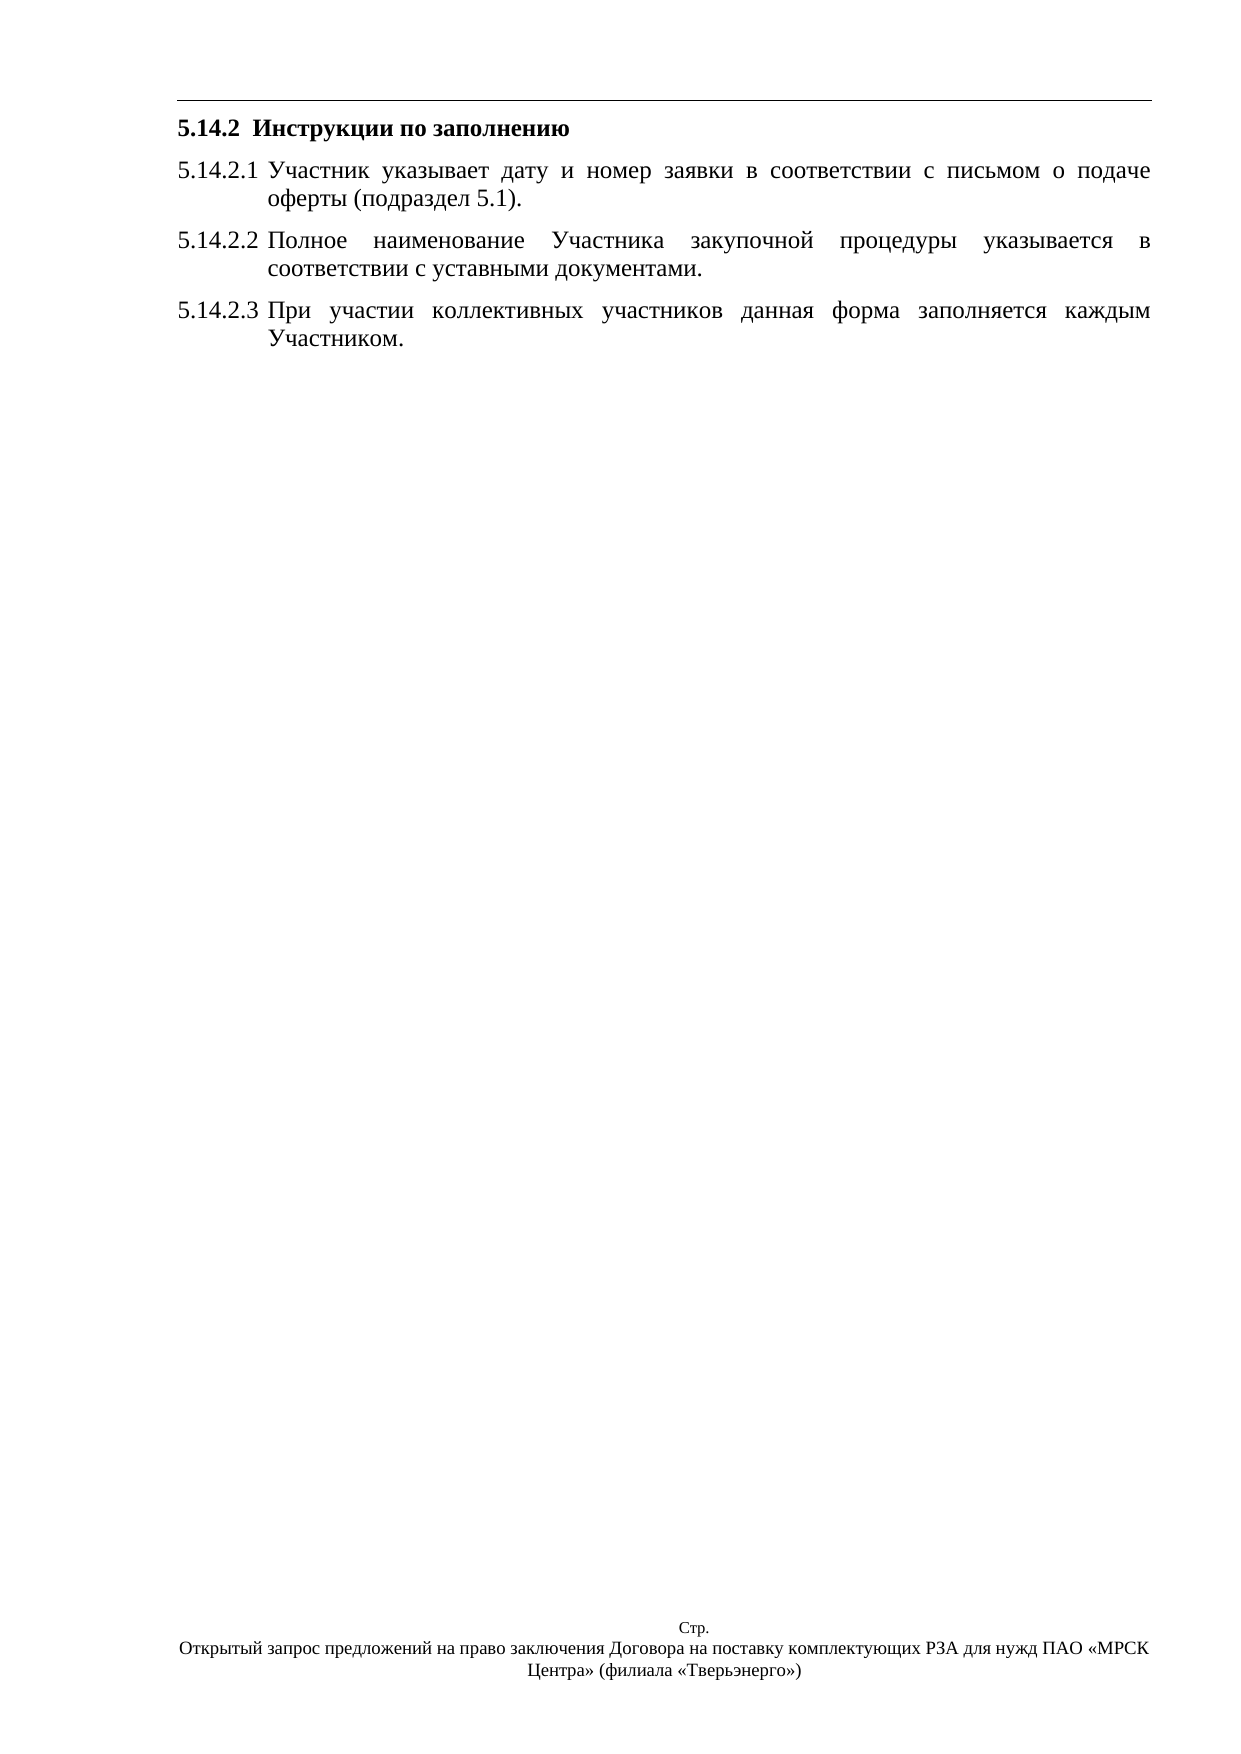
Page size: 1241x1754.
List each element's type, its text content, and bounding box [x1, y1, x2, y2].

subtitle Инструкции по заполнению [177, 113, 1152, 142]
list Участник указывает дату и номер заявки в соответствии с письмом о подаче оферты (подраздел 5.1). [177, 155, 1152, 212]
list Полное наименование Участника закупочной процедуры указывается в соответствии с уставными документами. [177, 225, 1152, 282]
list При участии коллективных участников данная форма заполняется каждым Участником. [177, 295, 1152, 352]
